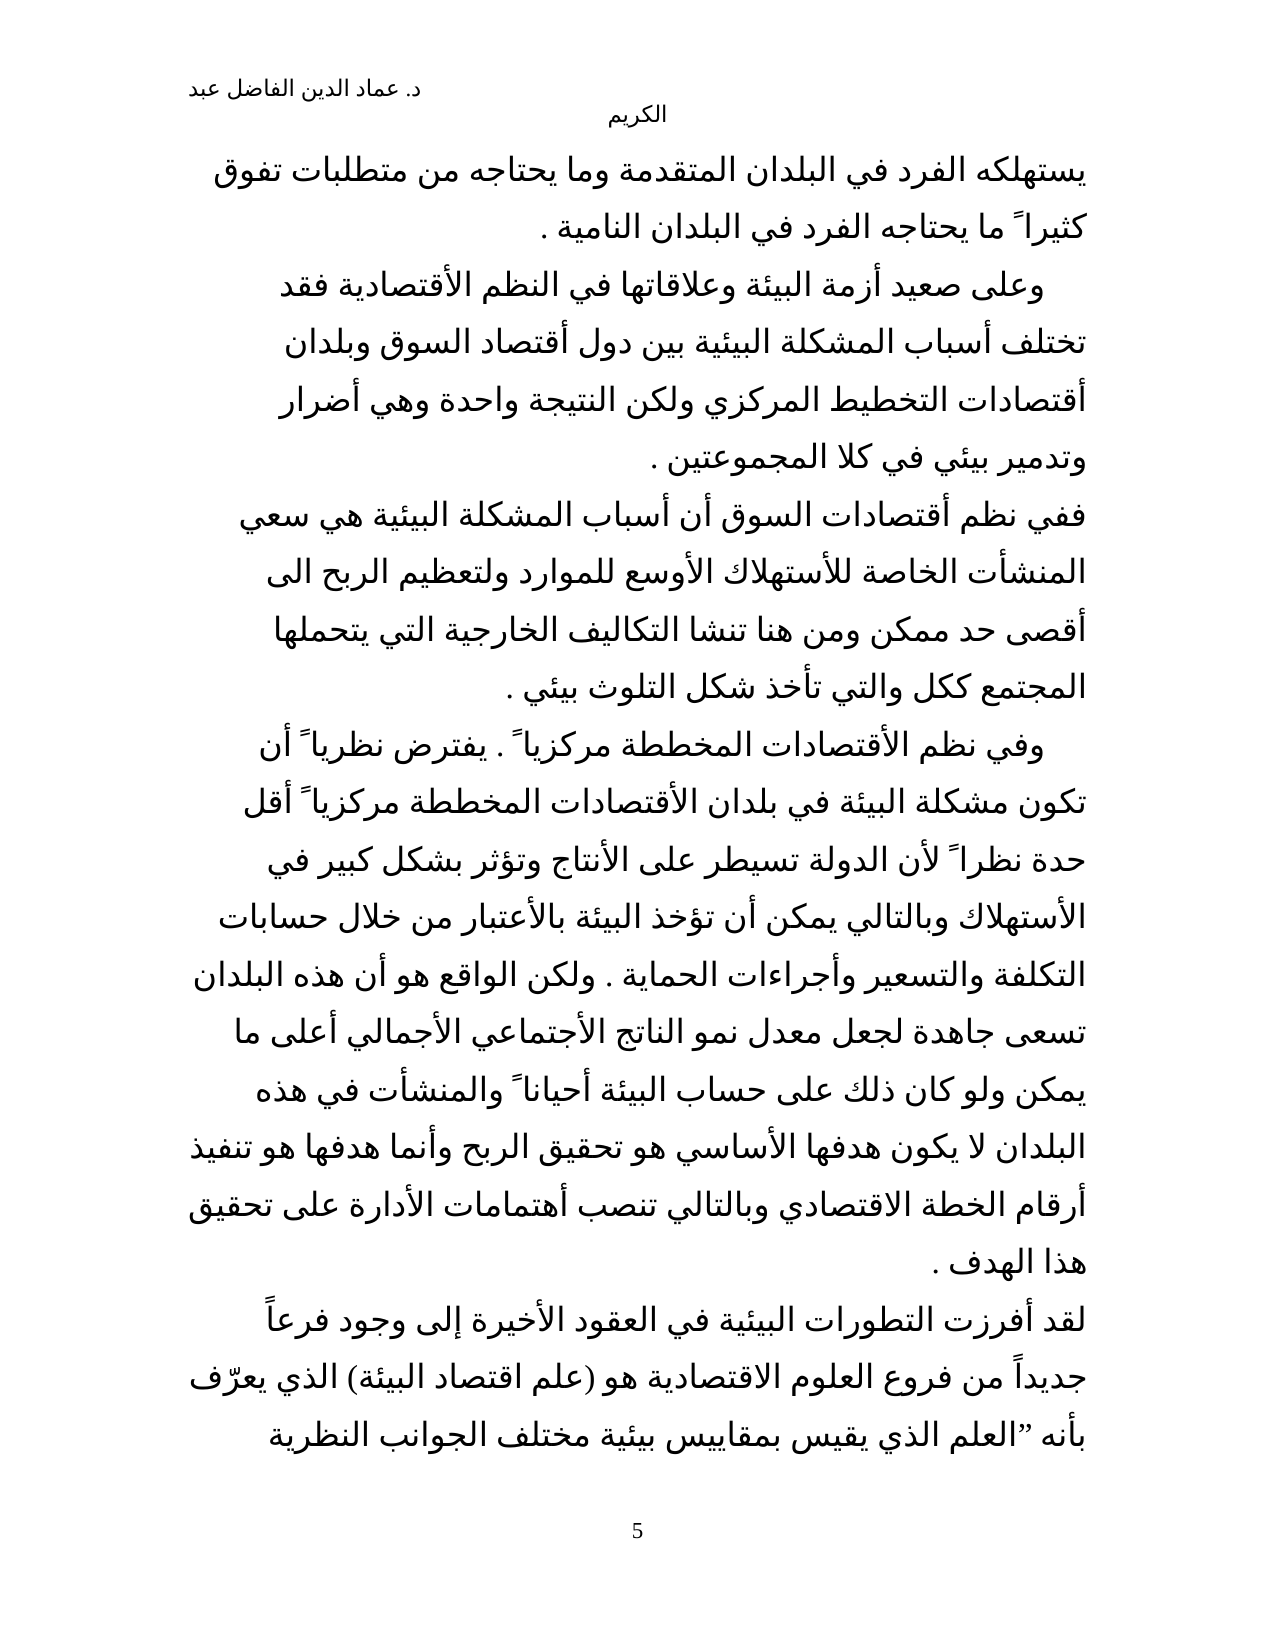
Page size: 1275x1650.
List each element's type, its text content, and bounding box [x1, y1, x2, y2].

text وفي نظم الأقتصادات المخططة مركزيا ً . يفترض نظريا ً أن تكون مشكلة البيئة في بلدان الأقتصادات المخططة مركزيا ً أقل حدة نظرا ً لأن الدولة تسيطر على الأنتاج وتؤثر بشكل كبير في الأستهلاك وبالتالي يمكن أن تؤخذ البيئة بالأعتبار من خلال حسابات التكلفة والتسعير وأجراءات الحماية . ولكن الواقع هو أن هذه البلدان تسعى جاهدة لجعل معدل نمو الناتج الأجتماعي الأجمالي أعلى ما يمكن ولو كان ذلك على حساب البيئة أحيانا ً والمنشأت في هذه البلدان لا يكون هدفها الأساسي هو تحقيق الربح وأنما هدفها هو تنفيذ أرقام الخطة الاقتصادي وبالتالي تنصب أهتمامات الأدارة على تحقيق هذا الهدف . [187, 725, 1087, 1281]
text ففي نظم أقتصادات السوق أن أسباب المشكلة البيئية هي سعي المنشأت الخاصة للأستهلاك الأوسع للموارد ولتعظيم الربح الى أقصى حد ممكن ومن هنا تنشا التكاليف الخارجية التي يتحملها المجتمع ككل والتي تأخذ شكل التلوث بيئي . [187, 495, 1087, 706]
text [187, 150, 1087, 246]
text وعلى صعيد أزمة البيئة وعلاقاتها في النظم الأقتصادية فقد تختلف أسباب المشكلة البيئية بين دول أقتصاد السوق وبلدان أقتصادات التخطيط المركزي ولكن النتيجة واحدة وهي أضرار وتدمير بيئي في كلا المجموعتين . [187, 265, 1087, 476]
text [187, 1300, 1087, 1453]
